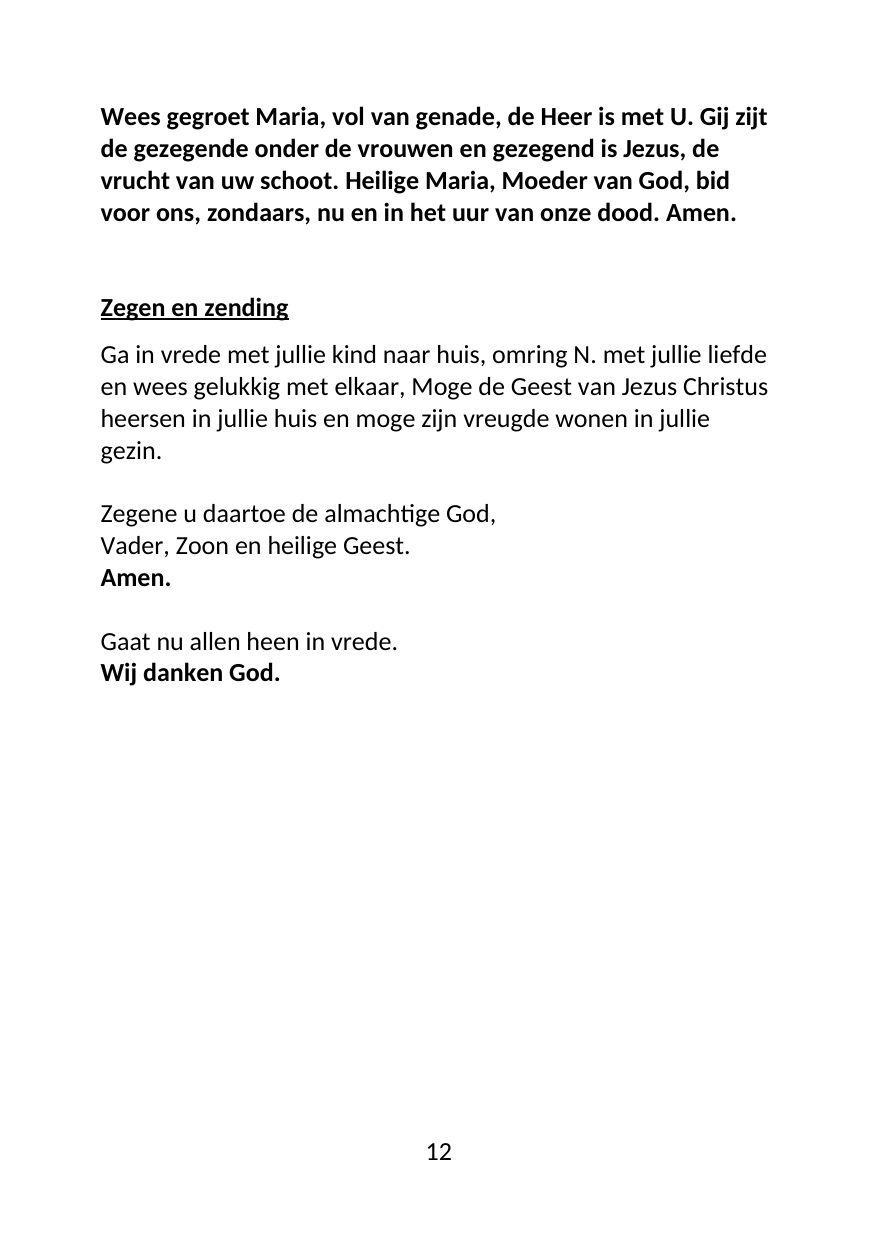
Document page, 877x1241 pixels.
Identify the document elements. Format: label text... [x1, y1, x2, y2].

subtitle Zegen en zending [100, 291, 777, 323]
text Ga in vrede met jullie kind naar huis, omring N. met jullie liefde en wees gelukkig met elkaar, Moge de Geest van Jezus Christus heersen in jullie huis en moge zijn vreugde wonen in jullie gezin. [100, 339, 777, 466]
text Amen. [100, 561, 777, 593]
text Zegene u daartoe de almachtige God, [100, 497, 777, 529]
text Wees gegroet Maria, vol van genade, de Heer is met U. Gij zijt de gezegende onder de vrouwen en gezegend is Jezus, de vrucht van uw schoot. Heilige Maria, Moeder van God, bid voor ons, zondaars, nu en in het uur van onze dood. Amen. [100, 100, 777, 227]
text Wij danken God. [100, 656, 777, 688]
text Vader, Zoon en heilige Geest. [100, 529, 777, 561]
text Gaat nu allen heen in vrede. [100, 624, 777, 656]
